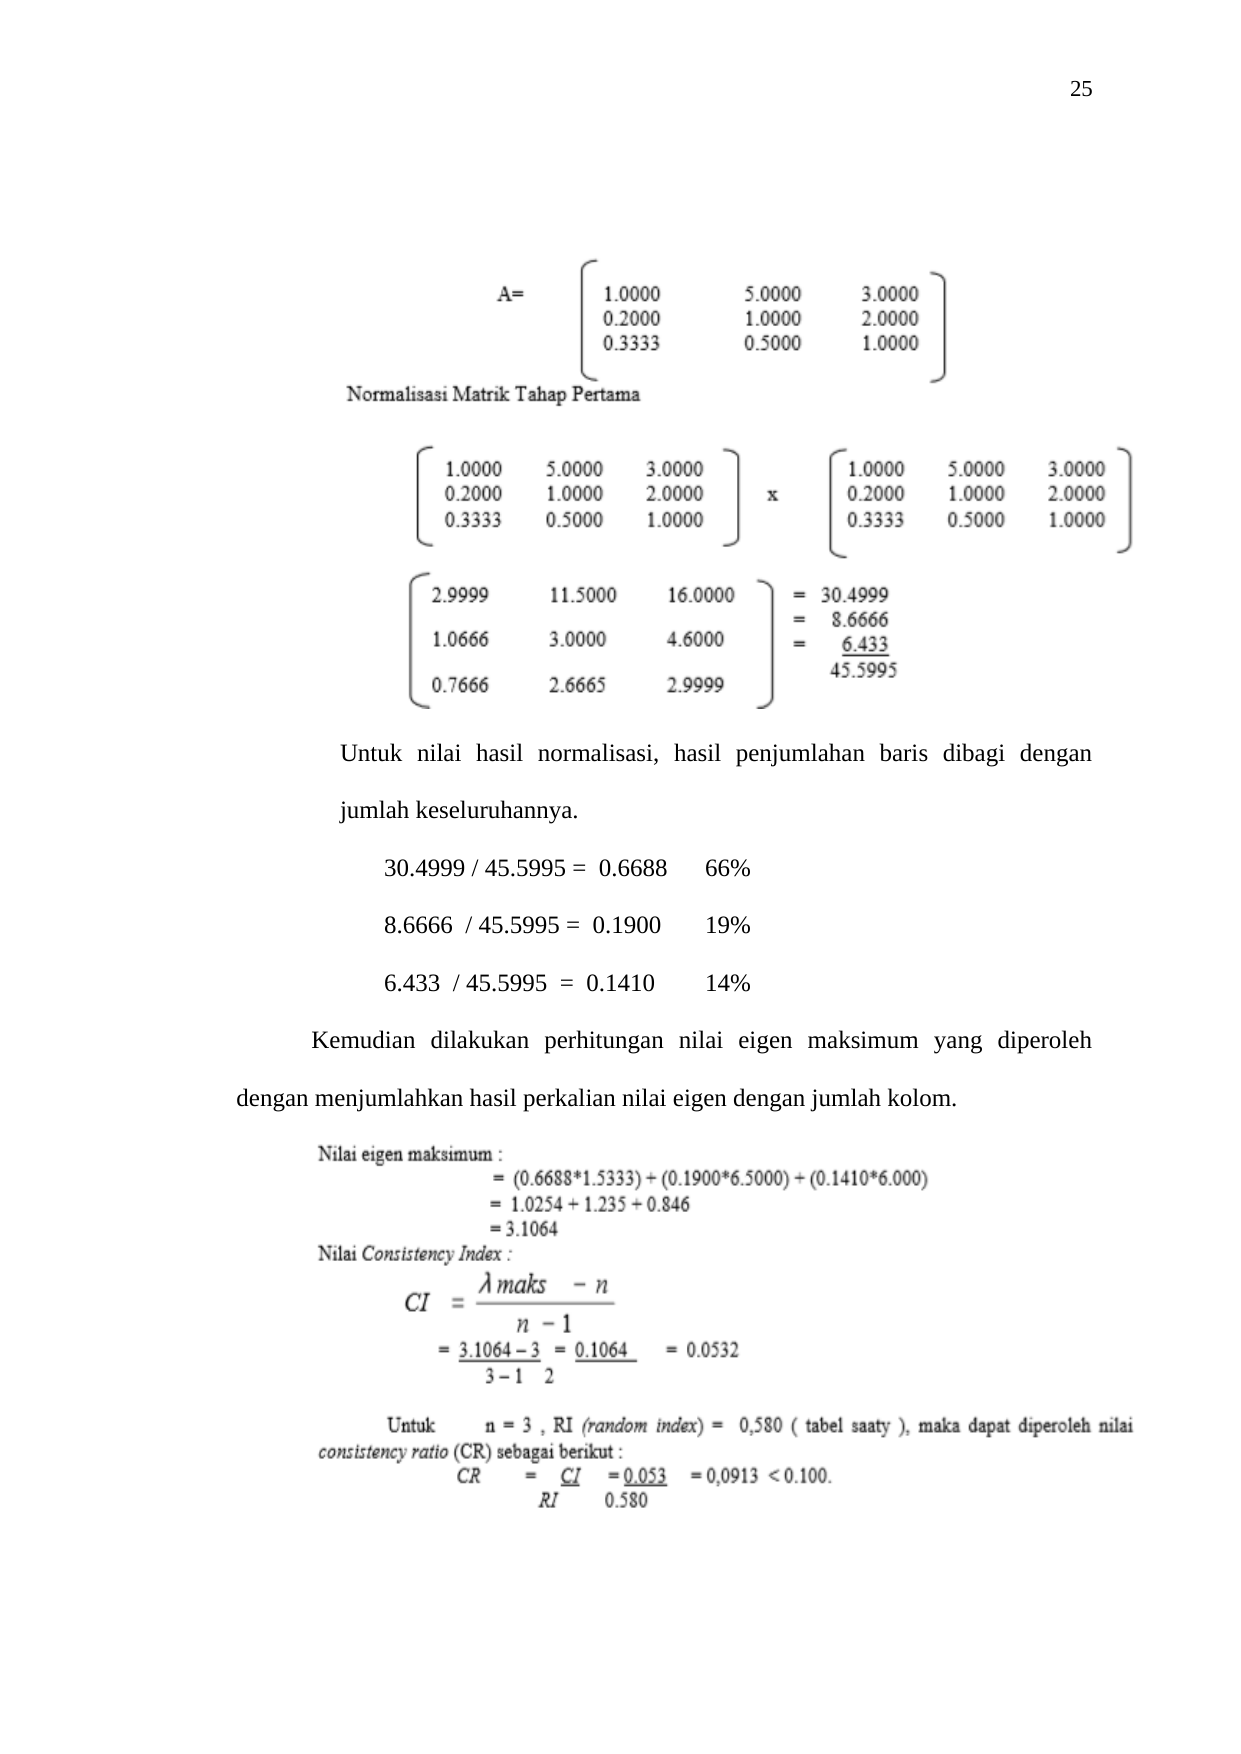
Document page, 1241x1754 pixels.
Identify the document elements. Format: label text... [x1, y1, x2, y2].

picture [339, 236, 1144, 709]
text 30.4999 / 45.5995 = 0.6688 66% [340, 853, 1092, 882]
text Untuk nilai hasil normalisasi, hasil penjumlahan baris dibagi dengan jumlah keseluruhannya. [340, 738, 1092, 824]
text 6.433 / 45.5995 = 0.1410 14% [340, 968, 1092, 997]
text 8.6666 / 45.5995 = 0.1900 19% [340, 910, 1092, 939]
picture [311, 1140, 1140, 1521]
text Kemudian dilakukan perhitungan nilai eigen maksimum yang diperoleh dengan menjumlahkan hasil perkalian nilai eigen dengan jumlah kolom. [236, 1025, 1092, 1112]
